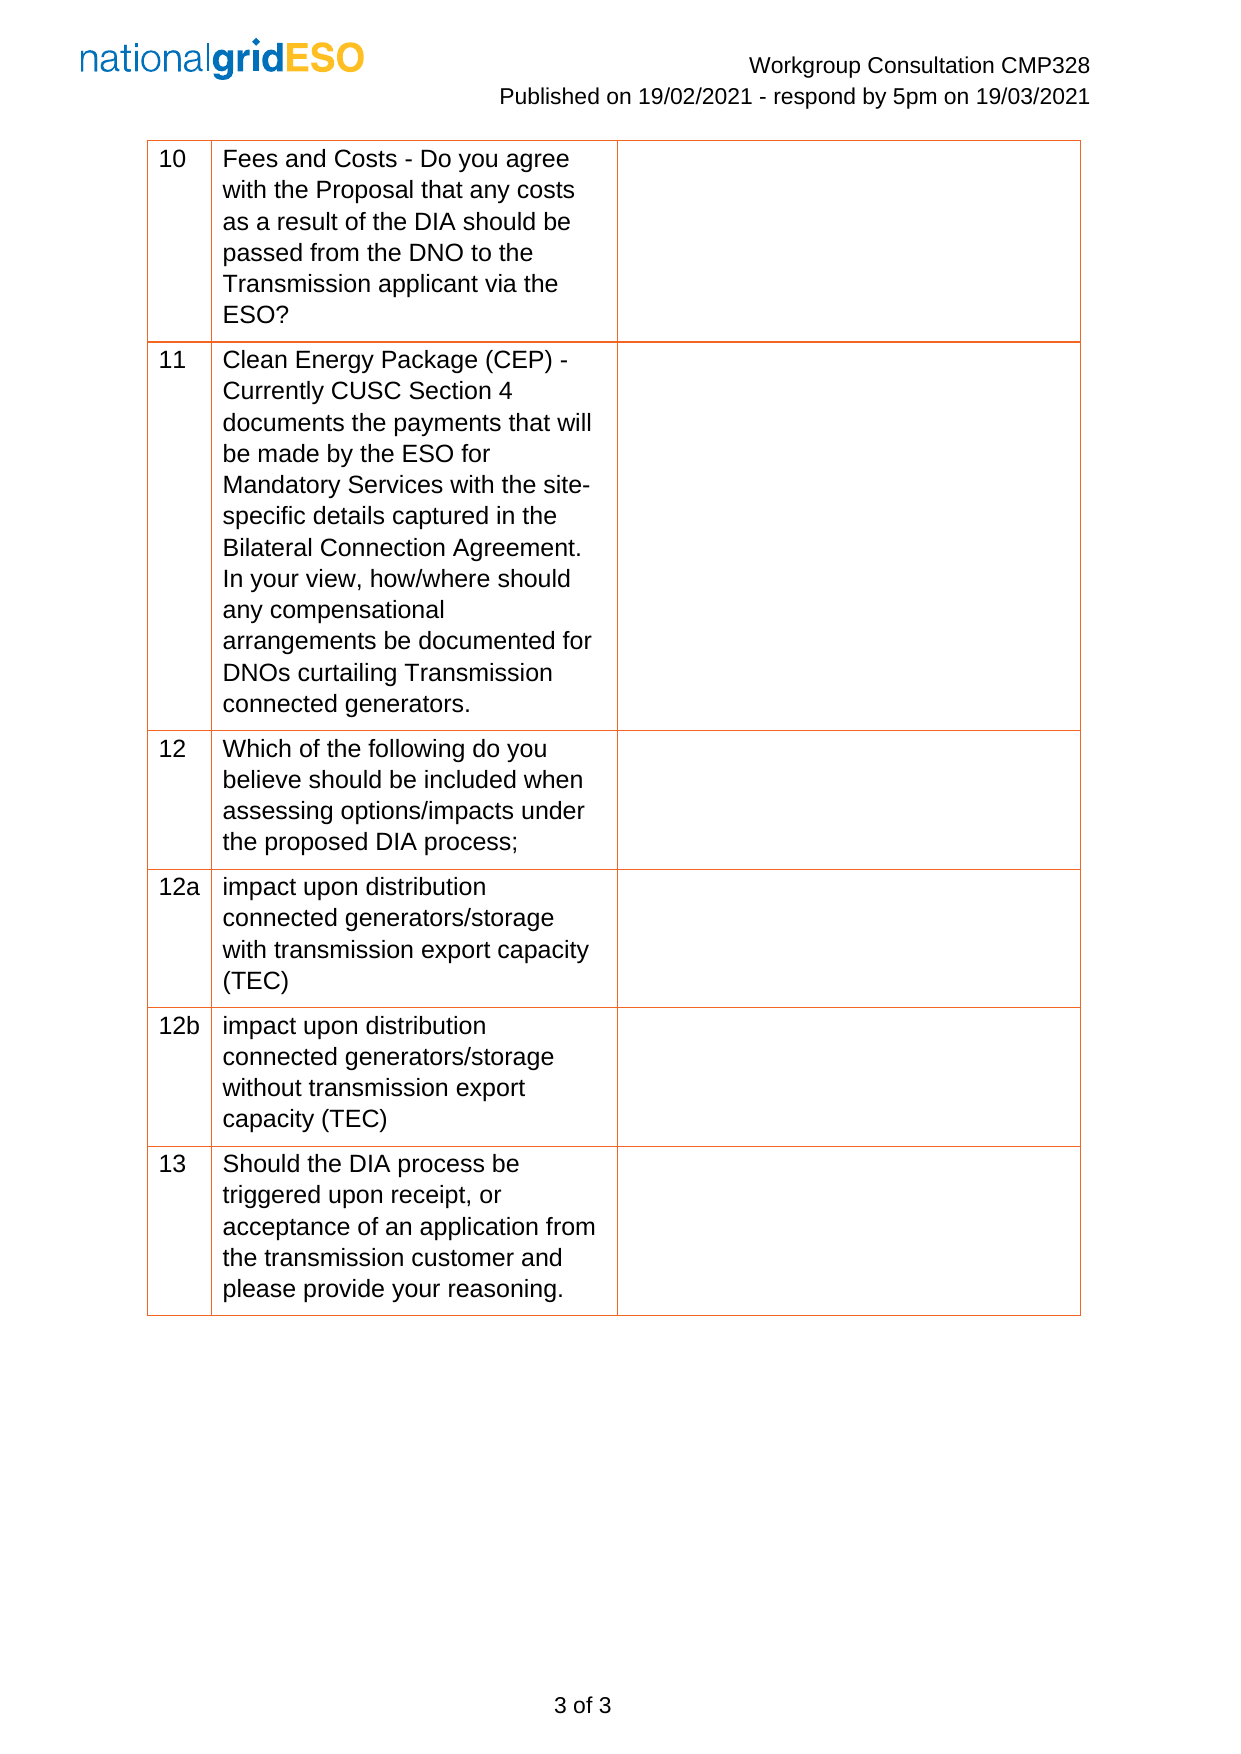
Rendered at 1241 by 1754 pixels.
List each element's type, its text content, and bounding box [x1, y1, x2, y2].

table_cell [618, 870, 1080, 1007]
table_cell [618, 731, 1080, 868]
table_cell 12b [148, 1008, 211, 1146]
table_cell [618, 1147, 1080, 1315]
table_cell [618, 141, 1080, 341]
table_cell 12a [148, 870, 211, 1007]
table_cell Fees and Costs - Do you agree with the Proposal that any costs as a result of the DIA should be passed from the DNO to the Transmission applicant via the ESO? [212, 141, 617, 341]
table_cell 10 [148, 141, 211, 341]
table_cell 13 [148, 1147, 211, 1315]
table_cell Clean Energy Package (CEP) - Currently CUSC Section 4 documents the payments that will be made by the ESO for Mandatory Services with the site- specific details captured in the Bilateral Connection Agreement. In your view, how/where should any compensational arrangements be documented for DNOs curtailing Transmission connected generators. [212, 343, 617, 730]
table_cell [618, 1008, 1080, 1146]
table_cell Should the DIA process be triggered upon receipt, or acceptance of an application from the transmission customer and please provide your reasoning. [212, 1147, 617, 1315]
table_cell [618, 343, 1080, 730]
table_cell 12 [148, 731, 211, 868]
table_cell 11 [148, 343, 211, 730]
table_cell impact upon distribution connected generators/storage with transmission export capacity (TEC) [212, 870, 617, 1007]
table_cell impact upon distribution connected generators/storage without transmission export capacity (TEC) [212, 1008, 617, 1146]
table_cell Which of the following do you believe should be included when assessing options/impacts under the proposed DIA process; [212, 731, 617, 868]
